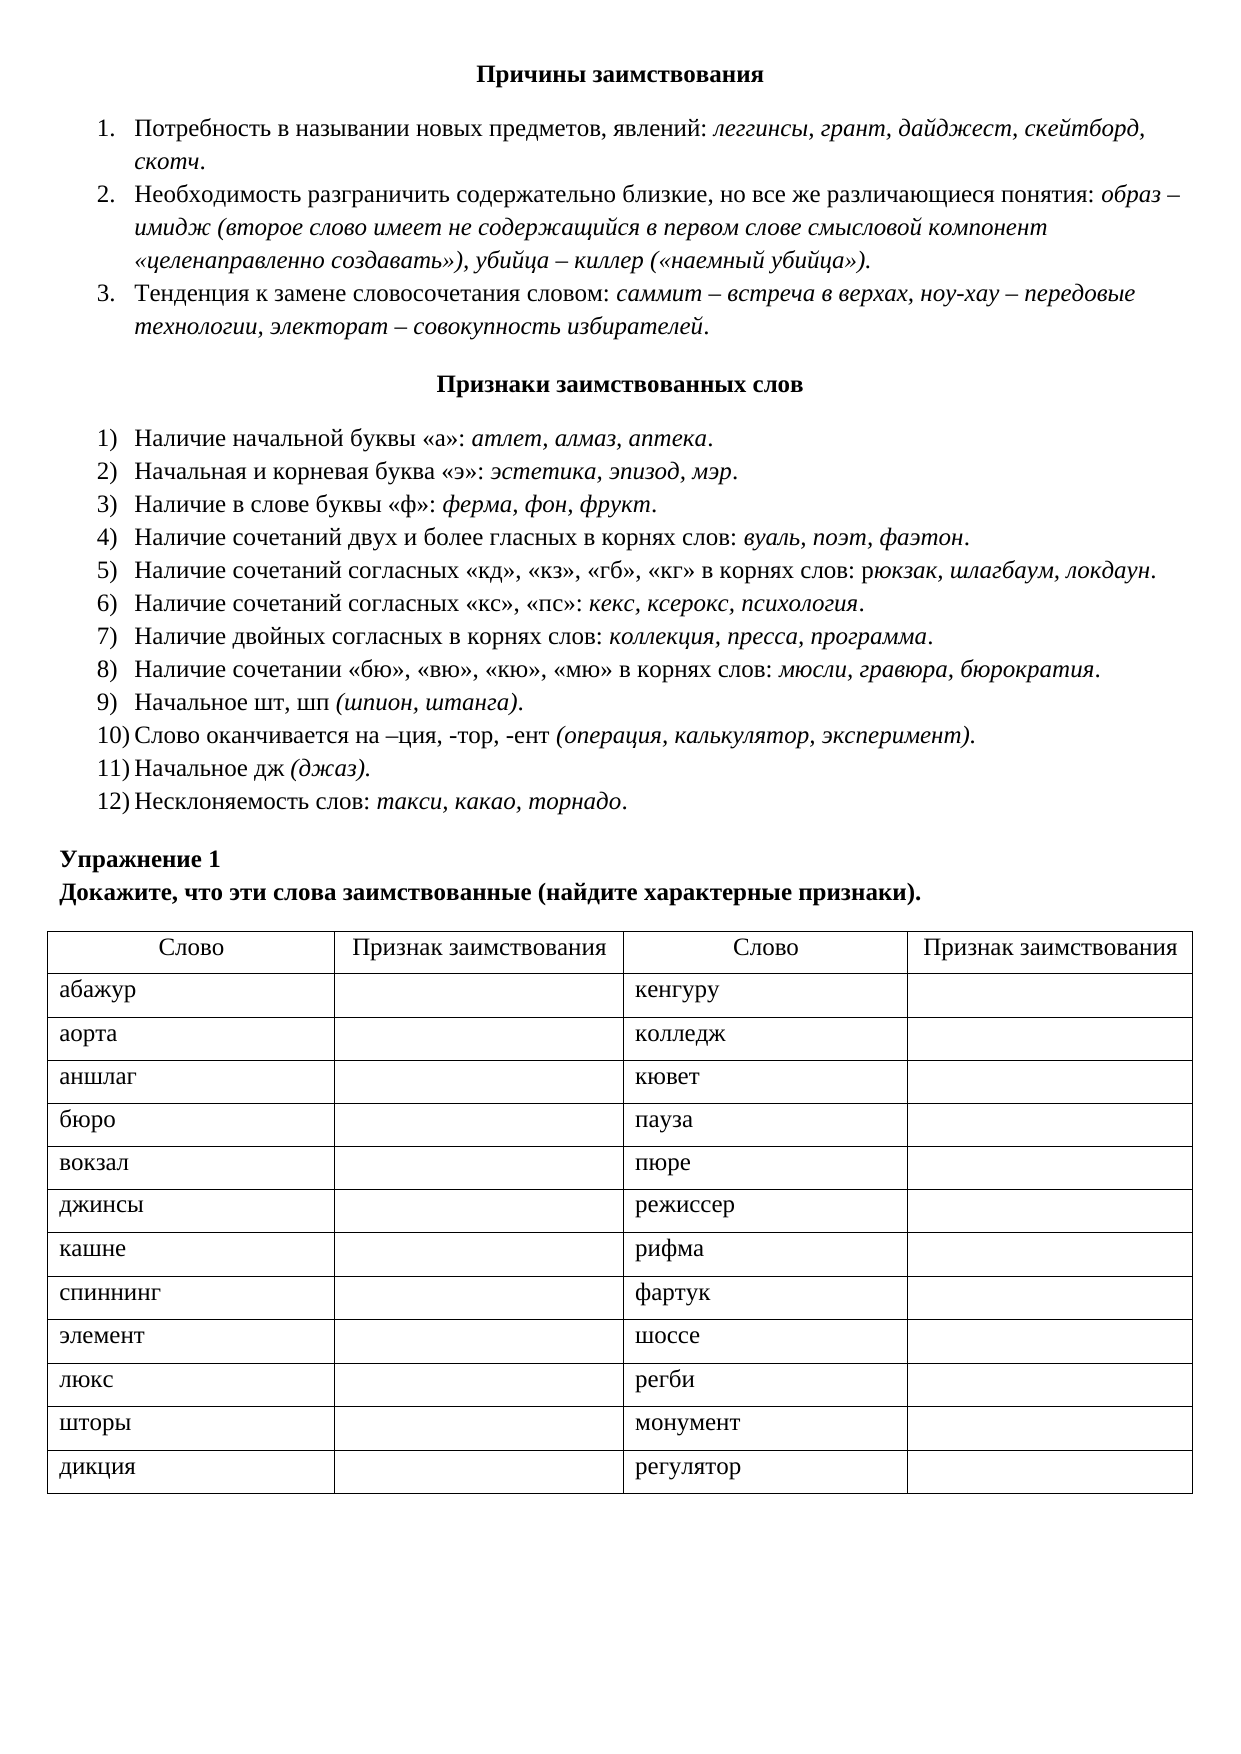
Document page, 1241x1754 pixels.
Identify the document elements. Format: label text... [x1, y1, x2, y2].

table_cell [908, 1104, 1192, 1146]
table_cell [335, 1104, 623, 1146]
list Наличие сочетании «бю», «вю», «кю», «мю» в корнях слов: мюсли, гравюра, бюрократия. [97, 654, 1181, 683]
list Начальное шт, шп (шпион, штанга). [97, 687, 1181, 716]
table_cell элемент [48, 1320, 334, 1363]
table_cell кювет [624, 1061, 907, 1103]
table_cell [908, 1061, 1192, 1103]
table_cell рифма [624, 1233, 907, 1276]
table_cell [335, 1451, 623, 1493]
table_cell абажур [48, 974, 334, 1017]
table_cell [335, 1190, 623, 1232]
table_cell [908, 1451, 1192, 1493]
table_cell [335, 1277, 623, 1319]
list Наличие начальной буквы «а»: атлет, алмаз, аптека. [97, 423, 1181, 452]
table_header Слово [624, 932, 907, 973]
table_cell дикция [48, 1451, 334, 1493]
list Наличие сочетаний согласных «кс», «пс»: кекс, ксерокс, психология. [97, 588, 1181, 617]
text Причины заимствования [59, 59, 1181, 88]
list Наличие сочетаний двух и более гласных в корнях слов: вуаль, поэт, фаэтон. [97, 522, 1181, 551]
table_cell вокзал [48, 1147, 334, 1188]
table_header Признак заимствования [335, 932, 623, 973]
table_cell [908, 1277, 1192, 1319]
list Наличие двойных согласных в корнях слов: коллекция, пресса, программа. [97, 621, 1181, 650]
table_cell фартук [624, 1277, 907, 1319]
list Необходимость разграничить содержательно близкие, но все же различающиеся понятия: образ – имидж (второе слово имеет не содержащийся в первом слове смысловой компонент «целенаправленно создавать»), убийца – киллер («наемный убийца»). [97, 179, 1181, 274]
table_cell [908, 1320, 1192, 1363]
table_cell [335, 1364, 623, 1406]
list Начальное дж (джаз). [97, 753, 1181, 782]
table_cell [335, 1061, 623, 1103]
table_cell кашне [48, 1233, 334, 1276]
table_cell [908, 1190, 1192, 1232]
table_cell шоссе [624, 1320, 907, 1363]
list Наличие сочетаний согласных «кд», «кз», «гб», «кг» в корнях слов: рюкзак, шлагбаум, локдаун. [97, 555, 1181, 584]
table_cell спиннинг [48, 1277, 334, 1319]
table_cell [908, 1018, 1192, 1060]
table_cell бюро [48, 1104, 334, 1146]
text Признаки заимствованных слов [59, 369, 1181, 398]
table_cell пауза [624, 1104, 907, 1146]
table_cell шторы [48, 1407, 334, 1450]
table_header Слово [48, 932, 334, 973]
table_cell кенгуру [624, 974, 907, 1017]
list Тенденция к замене словосочетания словом: саммит – встреча в верхах, ноу-хау – передовые технологии, электорат – совокупность избирателей. [97, 278, 1181, 340]
table_cell монумент [624, 1407, 907, 1450]
list Наличие в слове буквы «ф»: ферма, фон, фрукт. [97, 489, 1181, 518]
table_cell пюре [624, 1147, 907, 1188]
table_cell [335, 1018, 623, 1060]
table_cell [335, 1320, 623, 1363]
table_cell колледж [624, 1018, 907, 1060]
table_cell [908, 1233, 1192, 1276]
table_cell регулятор [624, 1451, 907, 1493]
list Несклоняемость слов: такси, какао, торнадо. [97, 786, 1181, 815]
text Упражнение 1 [59, 844, 1181, 873]
table_cell [335, 974, 623, 1017]
table_cell регби [624, 1364, 907, 1406]
table_cell аншлаг [48, 1061, 334, 1103]
table_cell [335, 1147, 623, 1188]
table_cell [335, 1407, 623, 1450]
table_cell люкс [48, 1364, 334, 1406]
list Слово оканчивается на –ция, -тор, -ент (операция, калькулятор, эксперимент). [97, 720, 1181, 749]
table_cell [908, 1364, 1192, 1406]
table_cell режиссер [624, 1190, 907, 1232]
table_cell [908, 1407, 1192, 1450]
text Докажите, что эти слова заимствованные (найдите характерные признаки). [59, 877, 1181, 906]
table_cell аорта [48, 1018, 334, 1060]
table_cell [908, 974, 1192, 1017]
list Потребность в назывании новых предметов, явлений: леггинсы, грант, дайджест, скейтборд, скотч. [97, 113, 1181, 175]
table_cell [335, 1233, 623, 1276]
list Начальная и корневая буква «э»: эстетика, эпизод, мэр. [97, 456, 1181, 485]
table_cell джинсы [48, 1190, 334, 1232]
table_cell [908, 1147, 1192, 1188]
table_header Признак заимствования [908, 932, 1192, 973]
